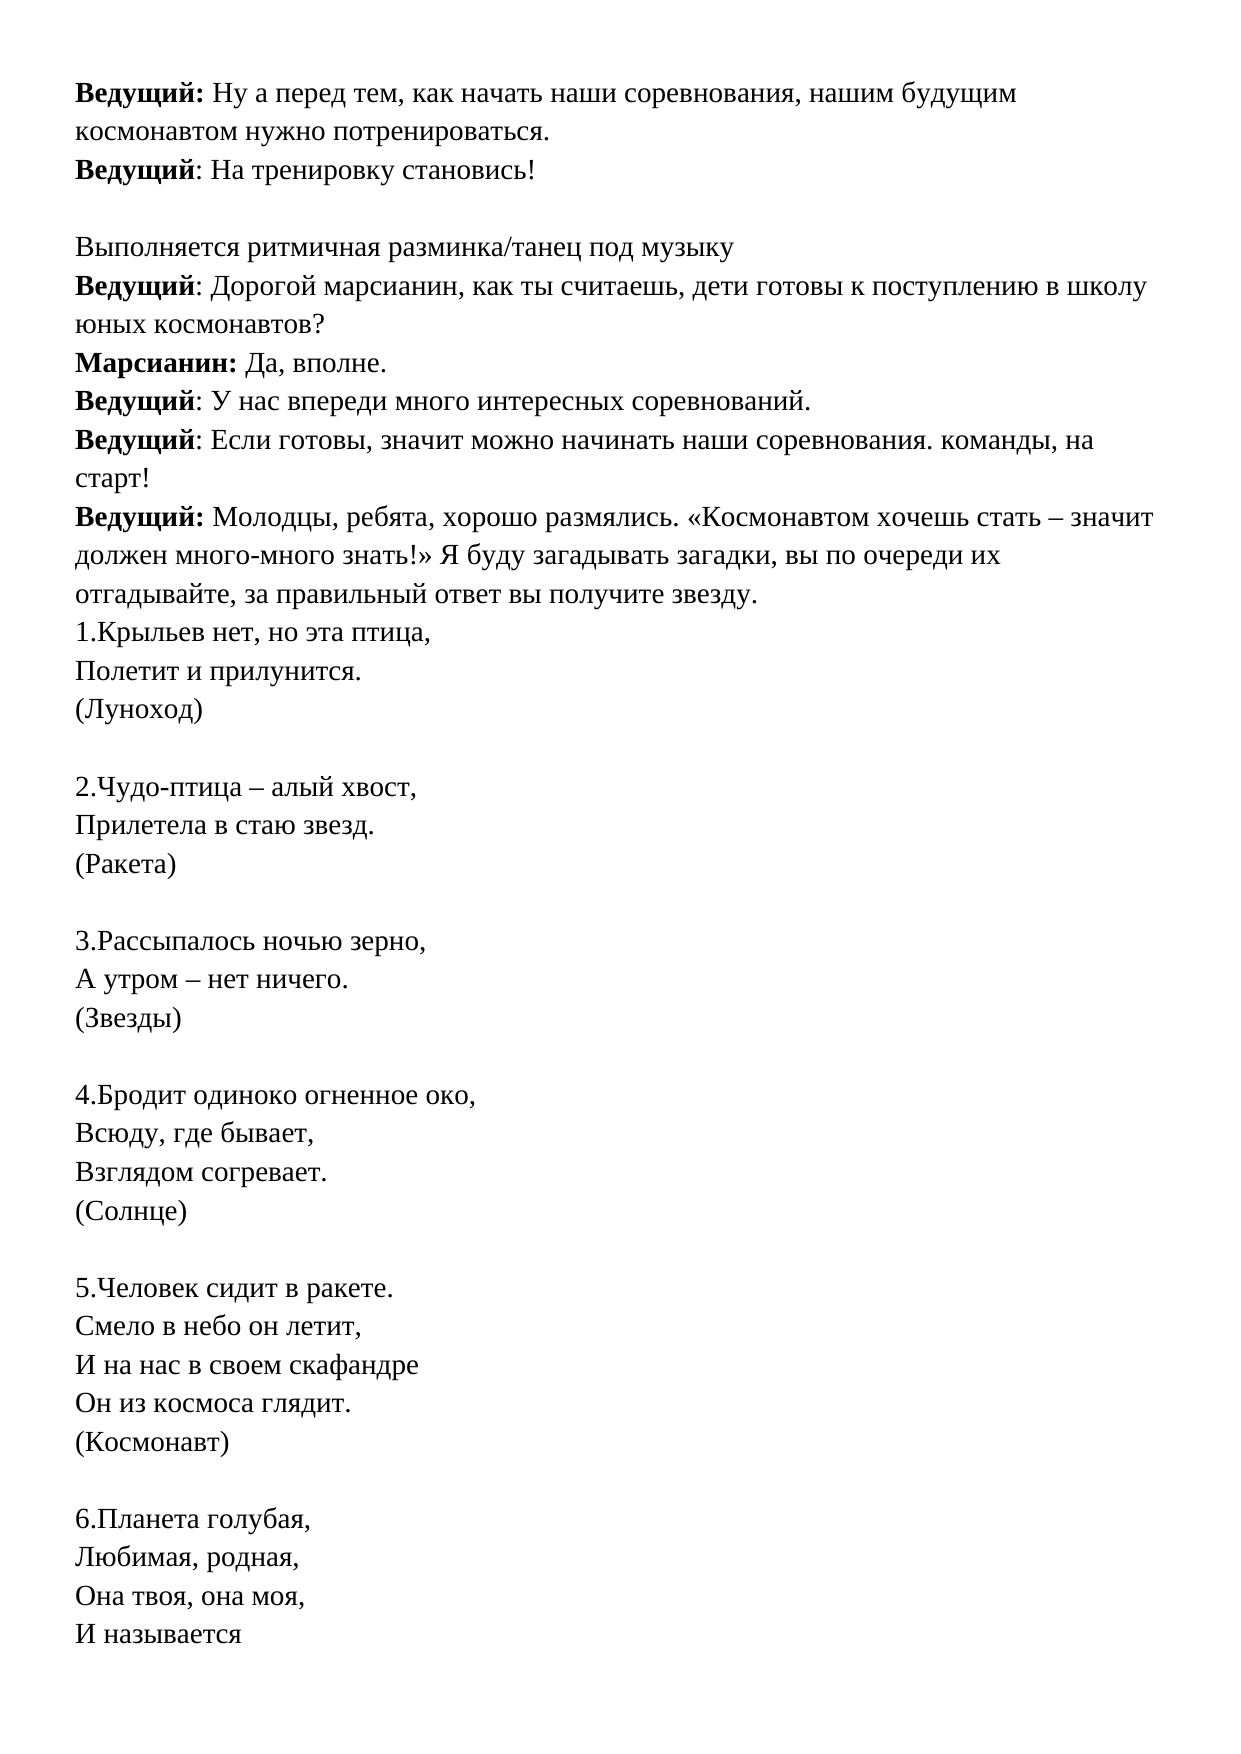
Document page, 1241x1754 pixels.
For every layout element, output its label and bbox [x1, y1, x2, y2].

text [75, 75, 1165, 1650]
